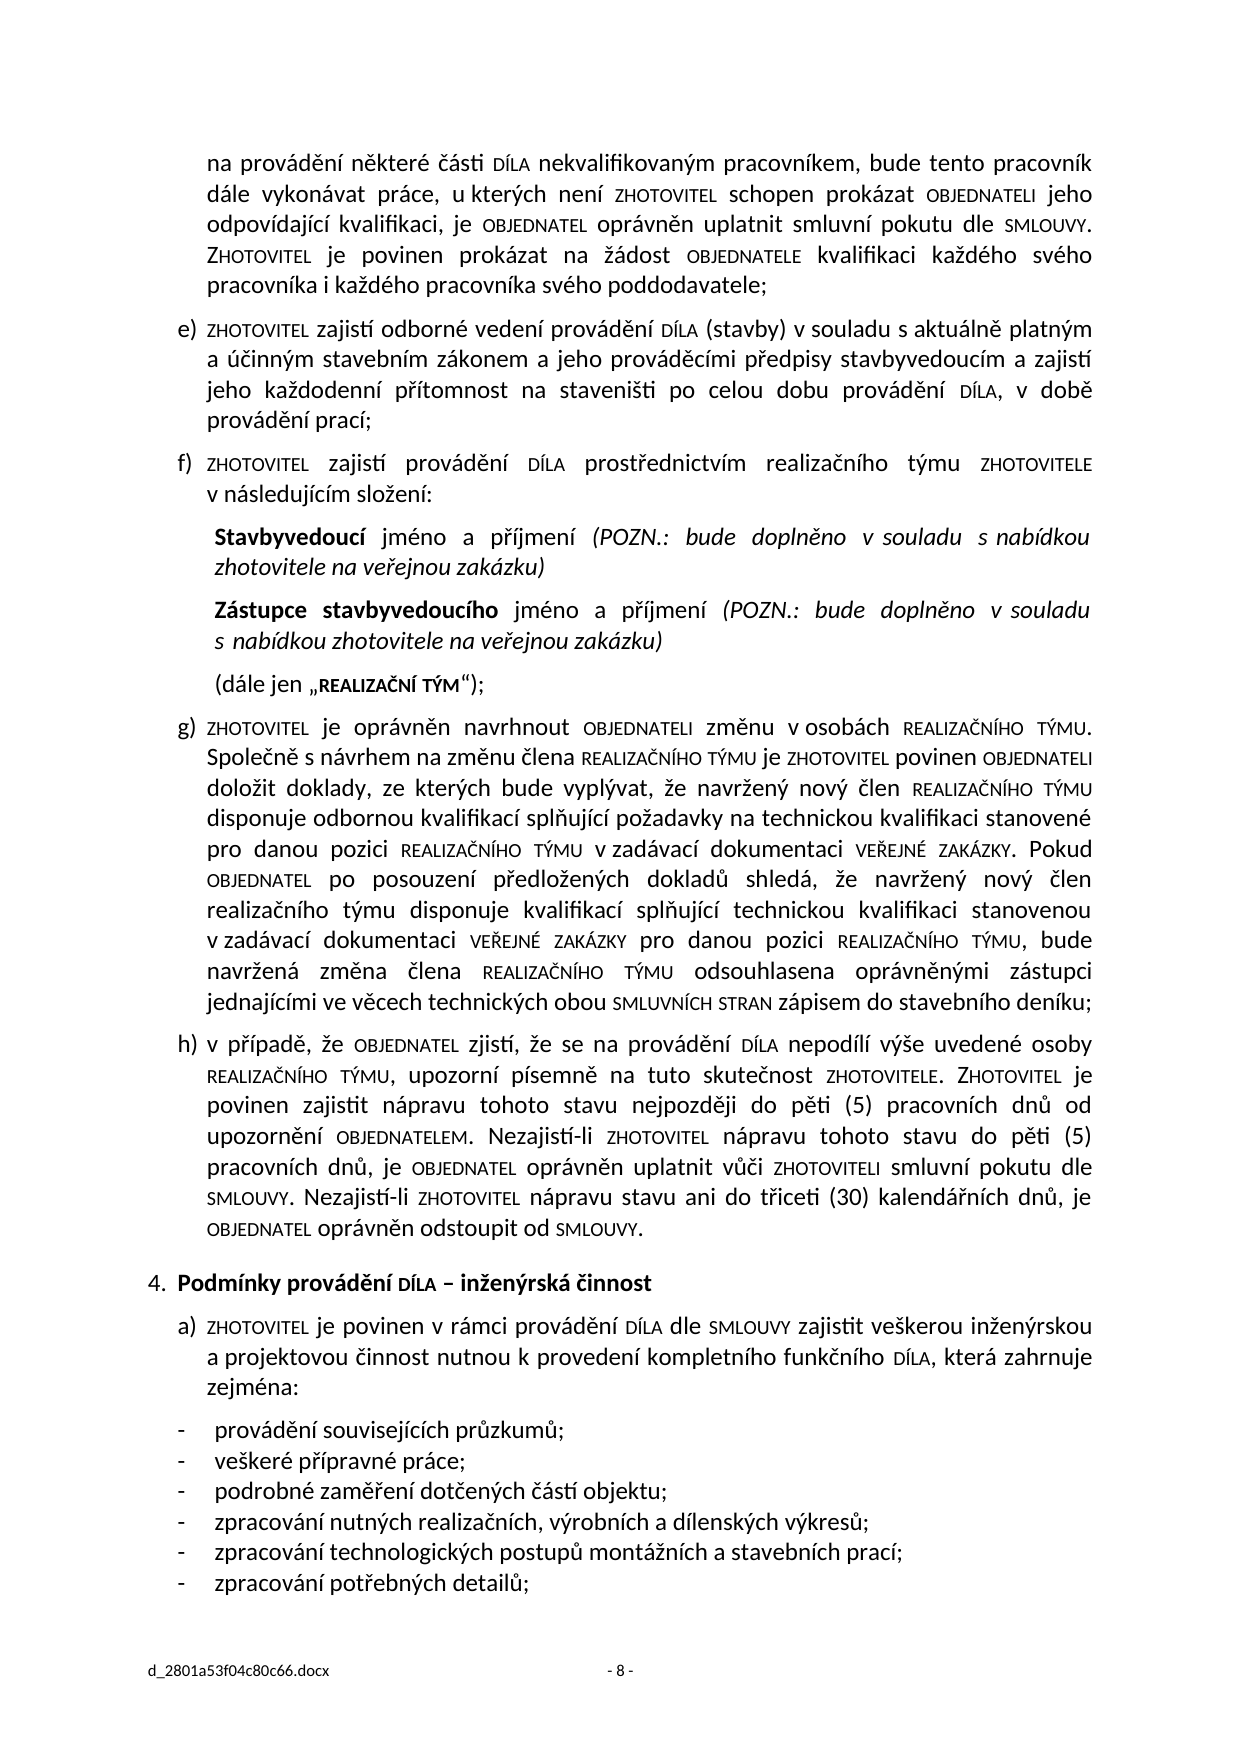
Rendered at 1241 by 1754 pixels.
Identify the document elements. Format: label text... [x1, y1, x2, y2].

list v případě, že objednatel zjistí, že se na provádění díla nepodílí výše uvedené osoby realizačního týmu, upozorní písemně na tuto skutečnost zhotovitele. Zhotovitel je povinen zajistit nápravu tohoto stavu nejpozději do pěti (5) pracovních dnů od upozornění objednatelem. Nezajistí-li zhotovitel nápravu tohoto stavu do pěti (5) pracovních dnů, je objednatel oprávněn uplatnit vůči zhotoviteli smluvní pokutu dle smlouvy. Nezajistí-li zhotovitel nápravu stavu ani do třiceti (30) kalendářních dnů, je objednatel oprávněn odstoupit od smlouvy. [177, 1029, 1093, 1242]
subtitle Podmínky provádění díla – inženýrská činnost [148, 1267, 1093, 1298]
list zhotovitel je povinen v rámci provádění díla dle smlouvy zajistit veškerou inženýrskou a projektovou činnost nutnou k provedení kompletního funkčního díla, která zahrnuje zejména: [177, 1310, 1093, 1402]
list Stavbyvedoucí jméno a příjmení (POZN.: bude doplněno v souladu s nabídkou zhotovitele na veřejnou zakázku) [214, 521, 1093, 582]
list podrobné zaměření dotčených částí objektu; [177, 1475, 1093, 1506]
list provádění souvisejících průzkumů; [177, 1414, 1093, 1445]
list Zástupce stavbyvedoucího jméno a příjmení (POZN.: bude doplněno v souladu s nabídkou zhotovitele na veřejnou zakázku) [214, 594, 1093, 655]
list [177, 148, 1093, 300]
list zpracování technologických postupů montážních a stavebních prací; [177, 1536, 1093, 1567]
list (dále jen „realizační tým“); [214, 668, 1093, 698]
list zhotovitel je oprávněn navrhnout objednateli změnu v osobách realizačního týmu. Společně s návrhem na změnu člena realizačního týmu je zhotovitel povinen objednateli doložit doklady, ze kterých bude vyplývat, že navržený nový člen realizačního týmu disponuje odbornou kvalifikací splňující požadavky na technickou kvalifikaci stanovené pro danou pozici realizačního týmu v zadávací dokumentaci veřejné zakázky. Pokud objednatel po posouzení předložených dokladů shledá, že navržený nový člen realizačního týmu disponuje kvalifikací splňující technickou kvalifikaci stanovenou v zadávací dokumentaci veřejné zakázky pro danou pozici realizačního týmu, bude navržená změna člena realizačního týmu odsouhlasena oprávněnými zástupci jednajícími ve věcech technických obou smluvních stran zápisem do stavebního deníku; [177, 711, 1093, 1016]
list zhotovitel zajistí odborné vedení provádění díla (stavby) v souladu s aktuálně platným a účinným stavebním zákonem a jeho prováděcími předpisy stavbyvedoucím a zajistí jeho každodenní přítomnost na staveništi po celou dobu provádění díla, v době provádění prací; [177, 313, 1093, 435]
list zhotovitel zajistí provádění díla prostřednictvím realizačního týmu zhotovitele v následujícím složení: [177, 447, 1093, 508]
list zpracování nutných realizačních, výrobních a dílenských výkresů; [177, 1506, 1093, 1536]
list veškeré přípravné práce; [177, 1445, 1093, 1475]
list zpracování potřebných detailů; [177, 1567, 1093, 1597]
